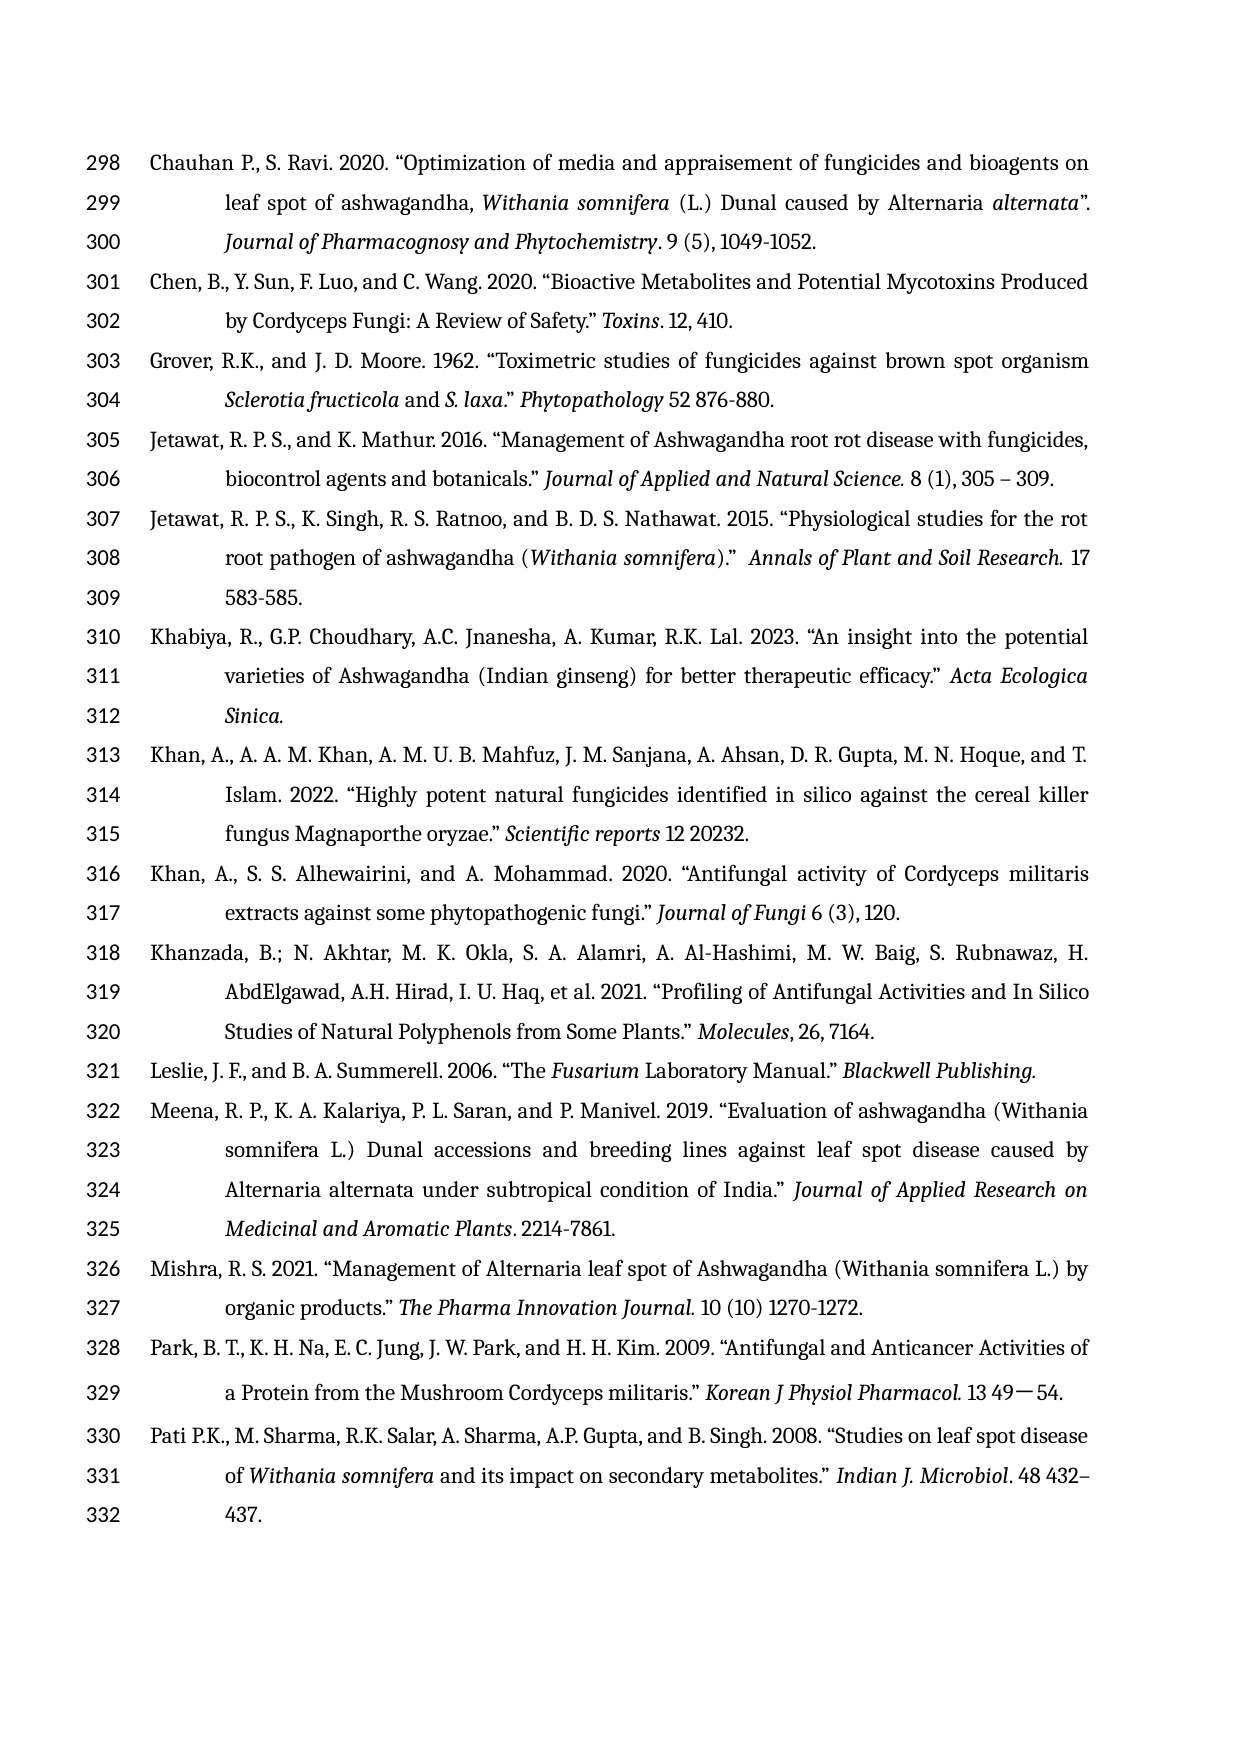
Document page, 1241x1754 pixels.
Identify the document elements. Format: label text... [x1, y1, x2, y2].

text Khanzada, B.; N. Akhtar, M. K. Okla, S. A. Alamri, A. Al-Hashimi, M. W. Baig, S. Rubnawaz, H. AbdElgawad, A.H. Hirad, I. U. Haq, et al. 2021. “Profiling of Antifungal Activities and In Silico Studies of Natural Polyphenols from Some Plants.” Molecules, 26, 7164. [150, 939, 1090, 1045]
text Chauhan P., S. Ravi. 2020. “Optimization of media and appraisement of fungicides and bioagents on leaf spot of ashwagandha, Withania somnifera (L.) Dunal caused by Alternaria alternata”. Journal of Pharmacognosy and Phytochemistry. 9 (5), 1049-1052. [150, 150, 1090, 255]
text Grover, R.K., and J. D. Moore. 1962. “Toximetric studies of fungicides against brown spot organism Sclerotia fructicola and S. laxa.” Phytopathology 52 876-880. [150, 347, 1090, 413]
text Khan, A., S. S. Alhewairini, and A. Mohammad. 2020. “Antifungal activity of Cordyceps militaris extracts against some phytopathogenic fungi.” Journal of Fungi 6 (3), 120. [150, 861, 1090, 926]
text Chen, B., Y. Sun, F. Luo, and C. Wang. 2020. “Bioactive Metabolites and Potential Mycotoxins Produced by Cordyceps Fungi: A Review of Safety.” Toxins. 12, 410. [150, 268, 1090, 334]
text Park, B. T., K. H. Na, E. C. Jung, J. W. Park, and H. H. Kim. 2009. “Antifungal and Anticancer Activities of a Protein from the Mushroom Cordyceps militaris.” Korean J Physiol Pharmacol. 13 49－54. [150, 1334, 1090, 1408]
text Mishra, R. S. 2021. “Management of Alternaria leaf spot of Ashwagandha (Withania somnifera L.) by organic products.” The Pharma Innovation Journal. 10 (10) 1270-1272. [150, 1255, 1090, 1321]
text Jetawat, R. P. S., K. Singh, R. S. Ratnoo, and B. D. S. Nathawat. 2015. “Physiological studies for the rot root pathogen of ashwagandha (Withania somnifera).” Annals of Plant and Soil Research. 17 583-585. [150, 505, 1090, 611]
text Khabiya, R., G.P. Choudhary, A.C. Jnanesha, A. Kumar, R.K. Lal. 2023. “An insight into the potential varieties of Ashwagandha (Indian ginseng) for better therapeutic efficacy.” Acta Ecologica Sinica. [150, 624, 1090, 729]
text Jetawat, R. P. S., and K. Mathur. 2016. “Management of Ashwagandha root rot disease with fungicides, biocontrol agents and botanicals.” Journal of Applied and Natural Science. 8 (1), 305 – 309. [150, 426, 1090, 492]
text Meena, R. P., K. A. Kalariya, P. L. Saran, and P. Manivel. 2019. “Evaluation of ashwagandha (Withania somnifera L.) Dunal accessions and breeding lines against leaf spot disease caused by Alternaria alternata under subtropical condition of India.” Journal of Applied Research on Medicinal and Aromatic Plants. 2214-7861. [150, 1097, 1090, 1242]
text Khan, A., A. A. M. Khan, A. M. U. B. Mahfuz, J. M. Sanjana, A. Ahsan, D. R. Gupta, M. N. Hoque, and T. Islam. 2022. “Highly potent natural fungicides identified in silico against the cereal killer fungus Magnaporthe oryzae.” Scientific reports 12 20232. [150, 742, 1090, 847]
text Leslie, J. F., and B. A. Summerell. 2006. “The Fusarium Laboratory Manual.” Blackwell Publishing. [150, 1058, 1090, 1084]
text Pati P.K., M. Sharma, R.K. Salar, A. Sharma, A.P. Gupta, and B. Singh. 2008. “Studies on leaf spot disease of Withania somnifera and its impact on secondary metabolites.” Indian J. Microbiol. 48 432–437. [150, 1423, 1090, 1528]
